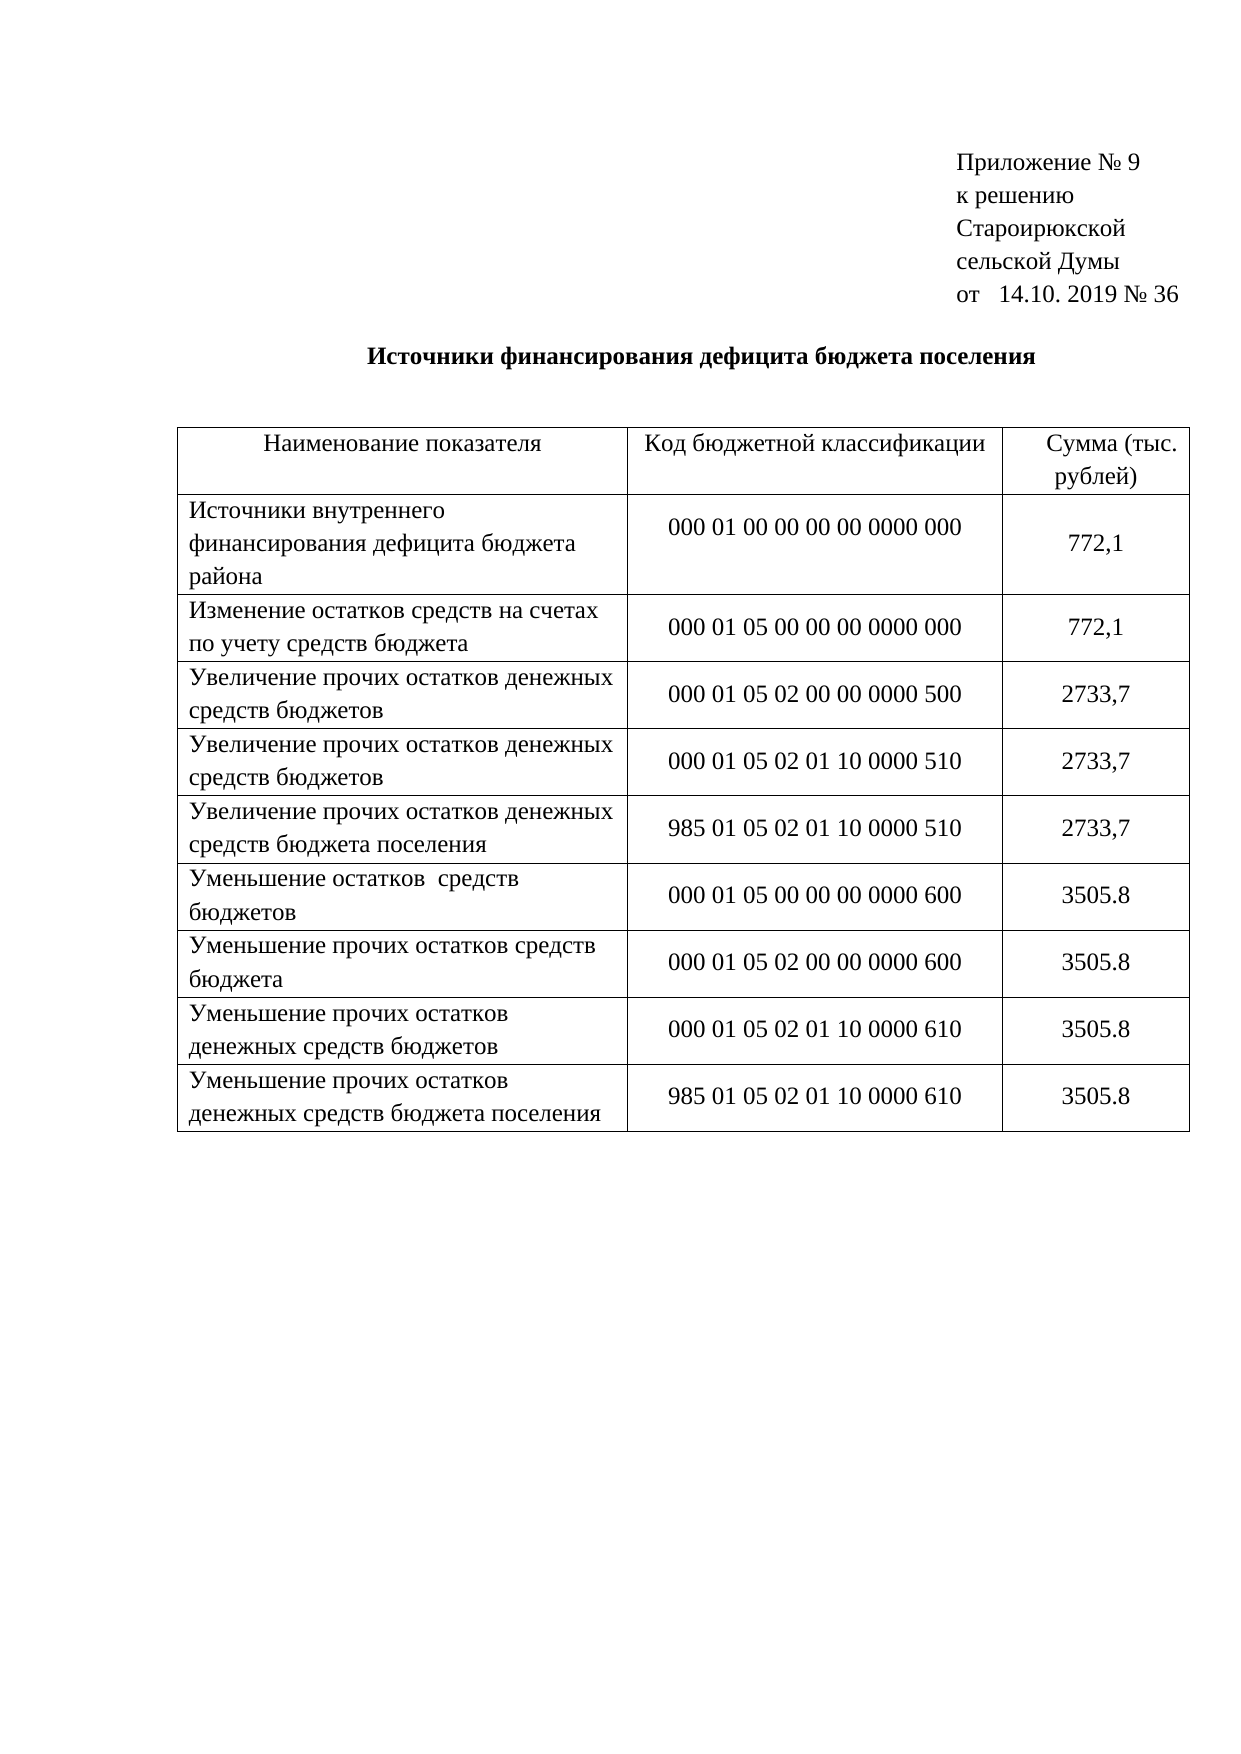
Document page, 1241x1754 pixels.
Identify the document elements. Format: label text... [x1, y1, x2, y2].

table_cell Уменьшение прочих остатков средств бюджета [178, 931, 627, 997]
table_cell 985 01 05 02 01 10 0000 610 [628, 1065, 1002, 1131]
table_header Код бюджетной классификации [628, 428, 1002, 494]
table_cell 2733,7 [1003, 796, 1189, 862]
table_cell 000 01 05 02 00 00 0000 500 [628, 662, 1002, 728]
table_cell Увеличение прочих остатков денежных средств бюджетов [178, 662, 627, 728]
table_cell 3505.8 [1003, 998, 1189, 1064]
table_cell 000 01 00 00 00 00 0000 000 [628, 495, 1002, 594]
table_cell 3505.8 [1003, 864, 1189, 929]
table_cell 772,1 [1003, 595, 1189, 661]
table_header Приложение № 9 [945, 147, 1207, 180]
table_cell сельской Думы [945, 246, 1207, 279]
table_cell Увеличение прочих остатков денежных средств бюджета поселения [178, 796, 627, 862]
table_cell Уменьшение остатков средств бюджетов [178, 864, 627, 929]
table_cell 000 01 05 02 01 10 0000 610 [628, 998, 1002, 1064]
table_header Наименование показателя [178, 428, 627, 494]
table_cell 772,1 [1003, 495, 1189, 594]
table_cell 3505.8 [1003, 931, 1189, 997]
table_cell 3505.8 [1003, 1065, 1189, 1131]
table_cell 985 01 05 02 01 10 0000 510 [628, 796, 1002, 862]
table_cell Уменьшение прочих остатков денежных средств бюджетов [178, 998, 627, 1064]
table_cell 000 01 05 00 00 00 0000 000 [628, 595, 1002, 661]
table_cell 2733,7 [1003, 662, 1189, 728]
table_cell 2733,7 [1003, 729, 1189, 795]
table_cell Уменьшение прочих остатков денежных средств бюджета поселения [178, 1065, 627, 1131]
text Источники финансирования дефицита бюджета поселения [177, 341, 1152, 369]
table_cell Увеличение прочих остатков денежных средств бюджетов [178, 729, 627, 795]
table_cell Изменение остатков средств на счетах по учету средств бюджета [178, 595, 627, 661]
table_cell к решению Староирюкской [945, 180, 1207, 246]
table_header Сумма (тыс. рублей) [1003, 428, 1189, 494]
table_cell от 14.10. 2019 № 36 [945, 279, 1207, 312]
table_cell 000 01 05 00 00 00 0000 600 [628, 864, 1002, 929]
table_cell Источники внутреннего финансирования дефицита бюджета района [178, 495, 627, 594]
table_cell 000 01 05 02 01 10 0000 510 [628, 729, 1002, 795]
table_cell 000 01 05 02 00 00 0000 600 [628, 931, 1002, 997]
